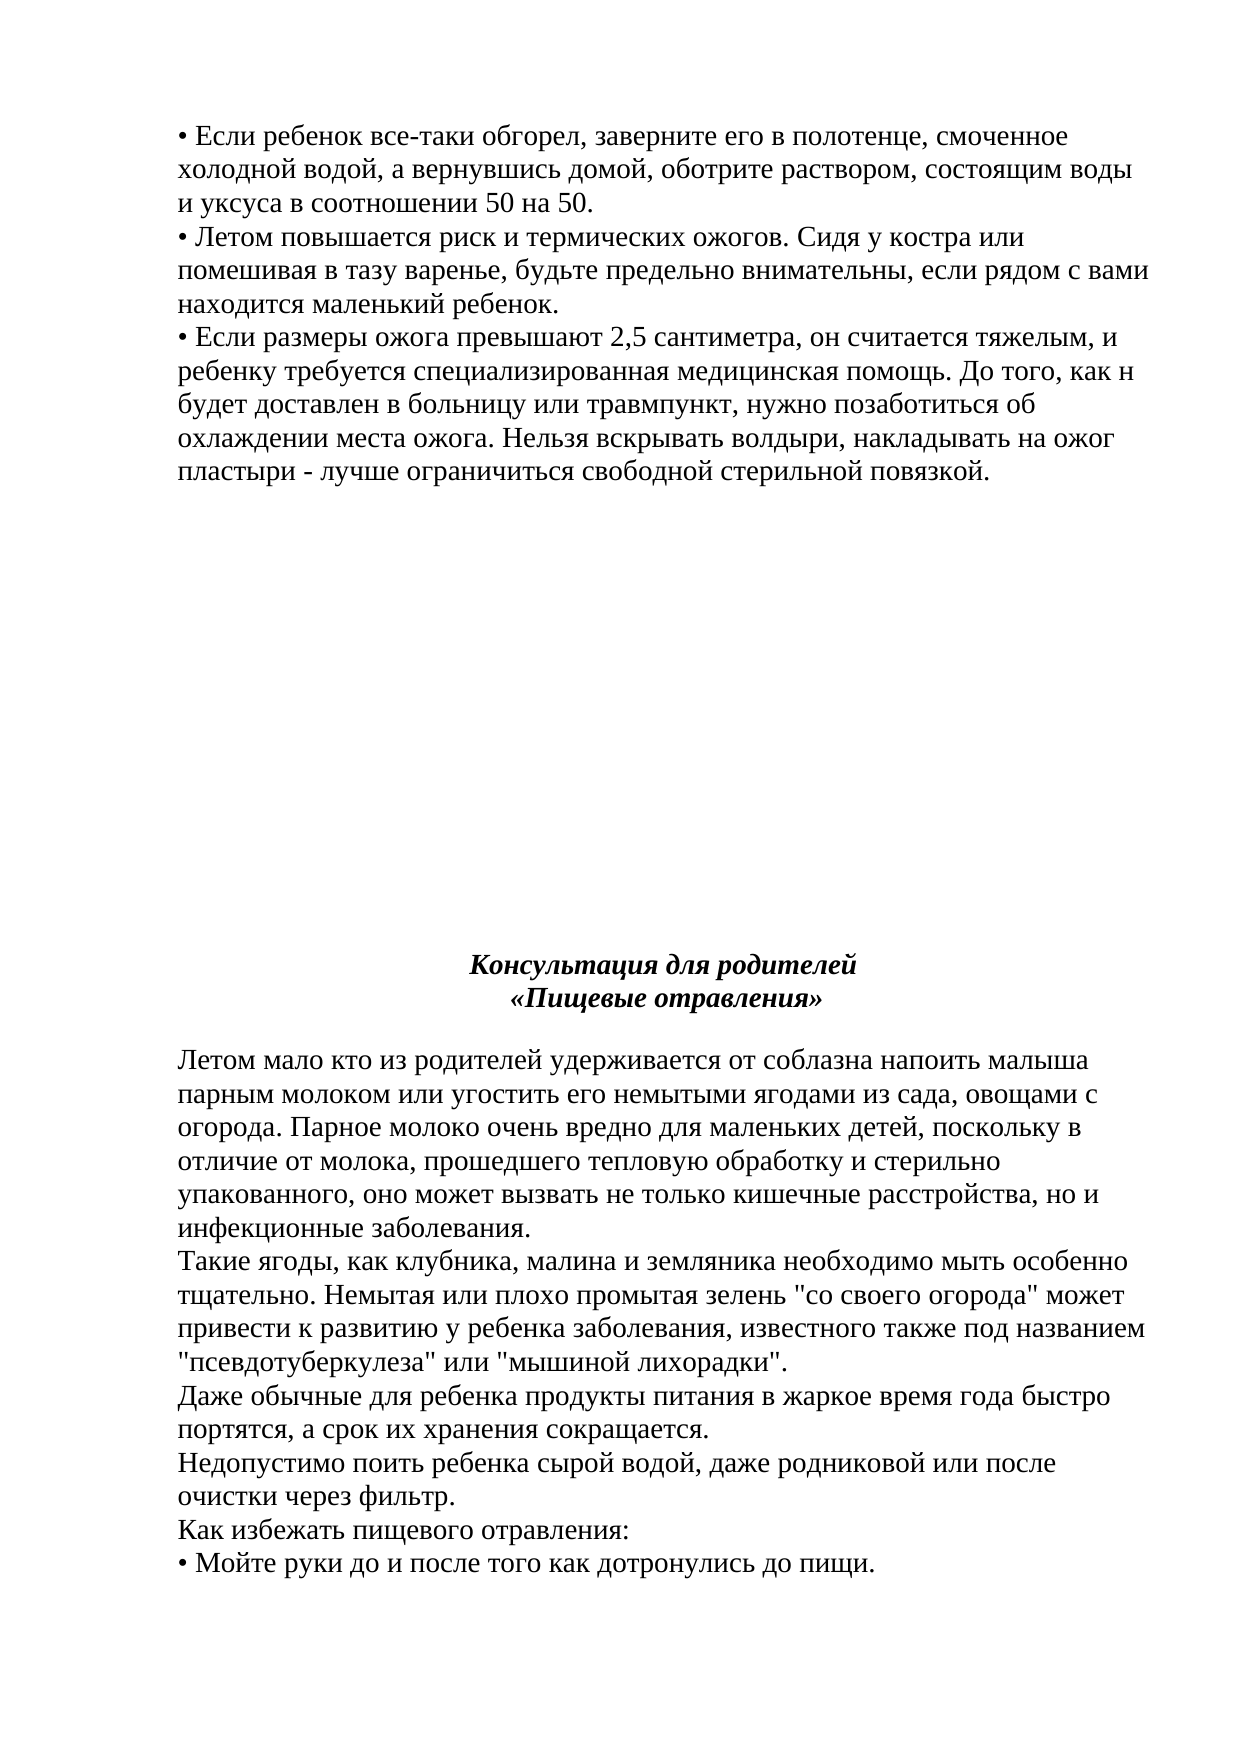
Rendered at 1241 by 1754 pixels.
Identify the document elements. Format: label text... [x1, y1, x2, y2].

text «Пищевые отравления» [177, 981, 1152, 1014]
text Такие ягоды, как клубника, малина и земляника необходимо мыть особенно тщательно. Немытая или плохо промытая зелень "со своего огорода" может привести к развитию у ребенка заболевания, известного также под названием "псевдотуберкулеза" или "мышиной лихорадки". Даже обычные для ребенка продукты питания в жаркое время года быстро портятся, а срок их хранения сокращается. [177, 1243, 1152, 1445]
text • Если ребенок все-таки обгорел, заверните его в полотенце, смоченное холодной водой, а вернувшись домой, оботрите раствором, состоящим воды и уксуса в соотношении 50 на 50. [177, 118, 1152, 219]
text Консультация для родителей [177, 947, 1152, 981]
text • Если размеры ожога превышают 2,5 сантиметра, он считается тяжелым, и ребенку требуется специализированная медицинская помощь. До того, как н будет доставлен в больницу или травмпункт, нужно позаботиться об охлаждении места ожога. Нельзя вскрывать волдыри, накладывать на ожог пластыри - лучше ограничиться свободной стерильной повязкой. [177, 319, 1152, 487]
text Летом мало кто из родителей удерживается от соблазна напоить малыша парным молоком или угостить его немытыми ягодами из сада, овощами с огорода. Парное молоко очень вредно для маленьких детей, поскольку в отличие от молока, прошедшего тепловую обработку и стерильно упакованного, оно может вызвать не только кишечные расстройства, но и инфекционные заболевания. [177, 1042, 1152, 1243]
text • Летом повышается риск и термических ожогов. Сидя у костра или помешивая в тазу варенье, будьте предельно внимательны, если рядом с вами находится маленький ребенок. [177, 219, 1152, 319]
text Недопуcтимо поить ребенка сырой водой, даже родниковой или после очистки через фильтр. [177, 1445, 1152, 1512]
text Как избежать пищевого отравления: • Мойте руки до и после того как дотронулись до пищи. [177, 1512, 1152, 1579]
